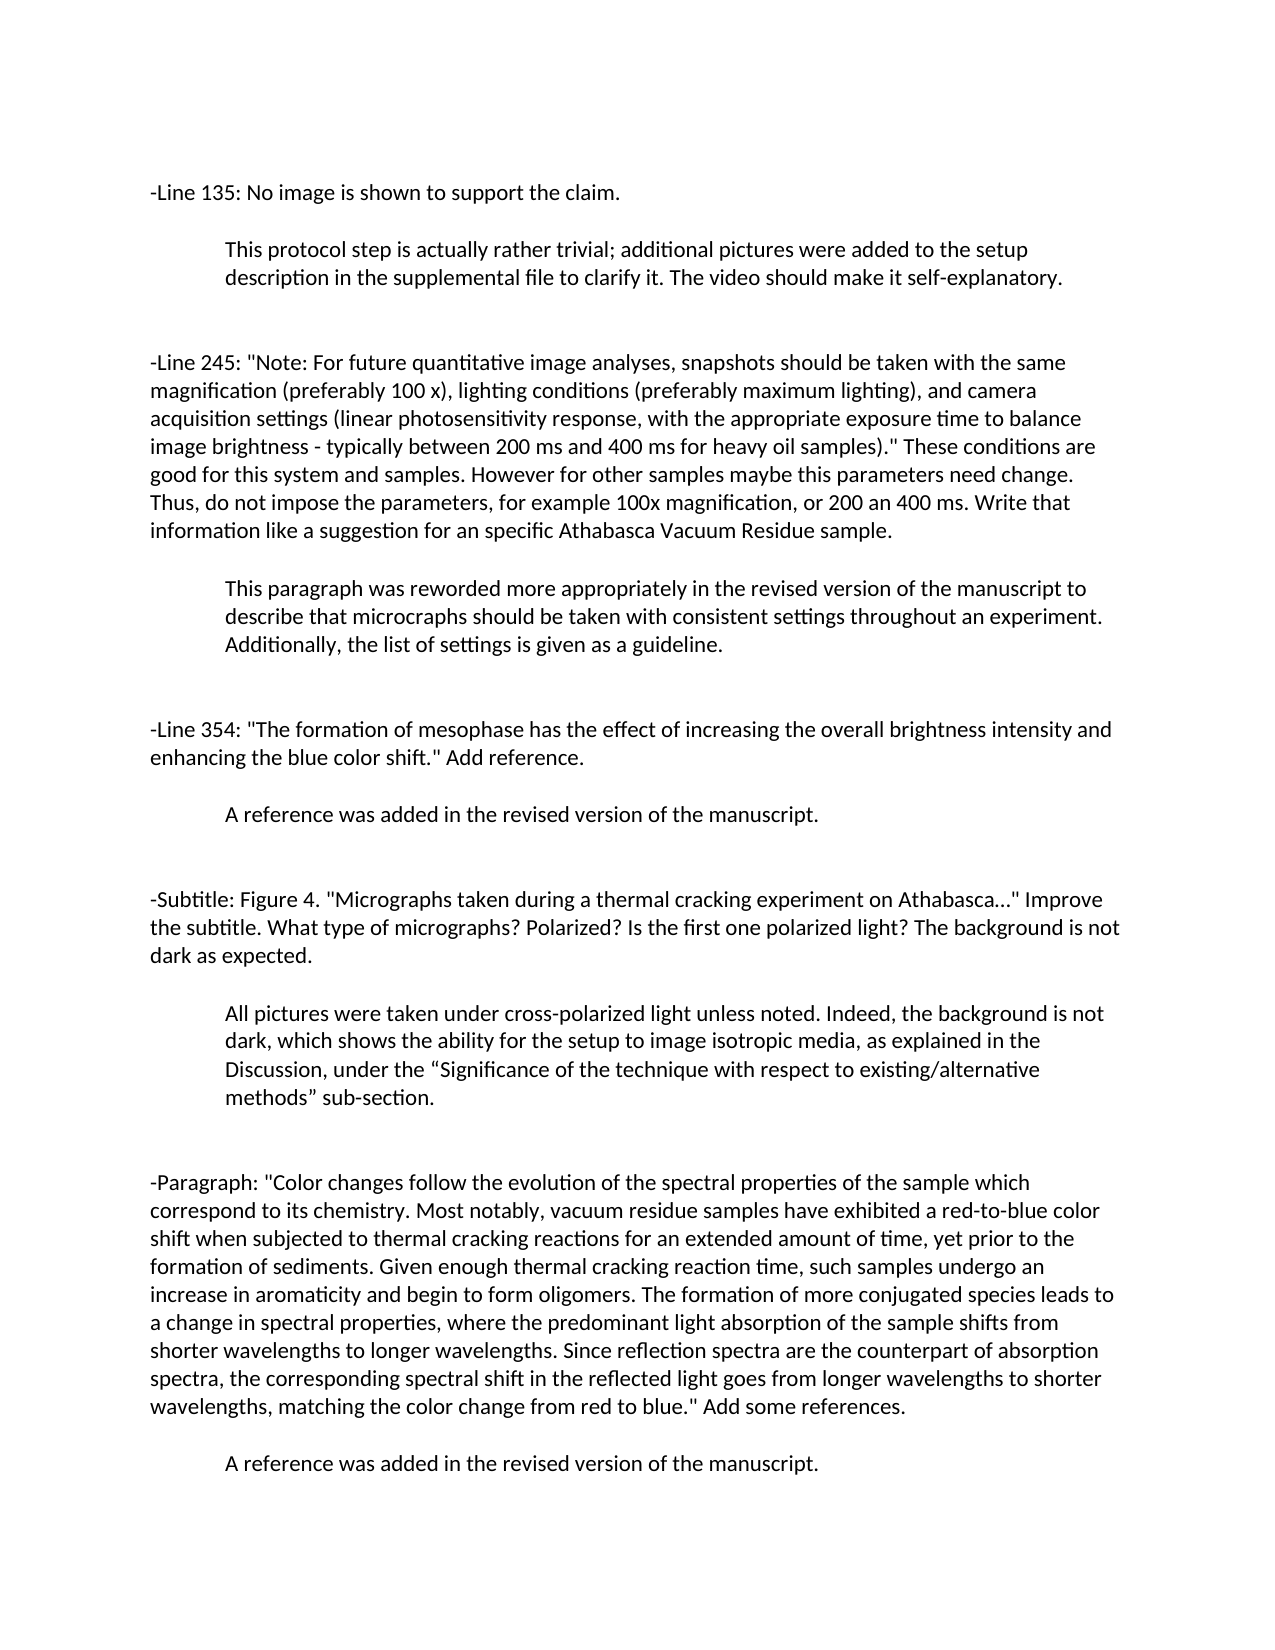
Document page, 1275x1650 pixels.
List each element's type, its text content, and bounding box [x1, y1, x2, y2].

text A reference was added in the revised version of the manuscript. [225, 1449, 1125, 1477]
text This paragraph was reworded more appropriately in the revised version of the manuscript to describe that microcraphs should be taken with consistent settings throughout an experiment. Additionally, the list of settings is given as a guideline. [225, 574, 1125, 658]
text -Line 245: "Note: For future quantitative image analyses, snapshots should be taken with the same magnification (preferably 100 x), lighting conditions (preferably maximum lighting), and camera acquisition settings (linear photosensitivity response, with the appropriate exposure time to balance image brightness - typically between 200 ms and 400 ms for heavy oil samples)." These conditions are good for this system and samples. However for other samples maybe this parameters need change. Thus, do not impose the parameters, for example 100x magnification, or 200 an 400 ms. Write that information like a suggestion for an specific Athabasca Vacuum Residue sample. [150, 320, 1125, 544]
text All pictures were taken under cross-polarized light unless noted. Indeed, the background is not dark, which shows the ability for the setup to image isotropic media, as explained in the Discussion, under the “Significance of the technique with respect to existing/alternative methods” sub-section. [225, 999, 1125, 1111]
text This protocol step is actually rather trivial; additional pictures were added to the setup description in the supplemental file to clarify it. The video should make it self-explanatory. [225, 235, 1125, 291]
text -Line 354: "The formation of mesophase has the effect of increasing the overall brightness intensity and enhancing the blue color shift." Add reference. [150, 687, 1125, 771]
text -Subtitle: Figure 4. "Micrographs taken during a thermal cracking experiment on Athabasca…" Improve the subtitle. What type of micrographs? Polarized? Is the first one polarized light? The background is not dark as expected. [150, 857, 1125, 969]
text A reference was added in the revised version of the manuscript. [225, 800, 1125, 828]
text -Paragraph: "Color changes follow the evolution of the spectral properties of the sample which correspond to its chemistry. Most notably, vacuum residue samples have exhibited a red-to-blue color shift when subjected to thermal cracking reactions for an extended amount of time, yet prior to the formation of sediments. Given enough thermal cracking reaction time, such samples undergo an increase in aromaticity and begin to form oligomers. The formation of more conjugated species leads to a change in spectral properties, where the predominant light absorption of the sample shifts from shorter wavelengths to longer wavelengths. Since reflection spectra are the counterpart of absorption spectra, the corresponding spectral shift in the reflected light goes from longer wavelengths to shorter wavelengths, matching the color change from red to blue." Add some references. [150, 1140, 1125, 1420]
text -Line 135: No image is shown to support the claim. [150, 150, 1125, 206]
